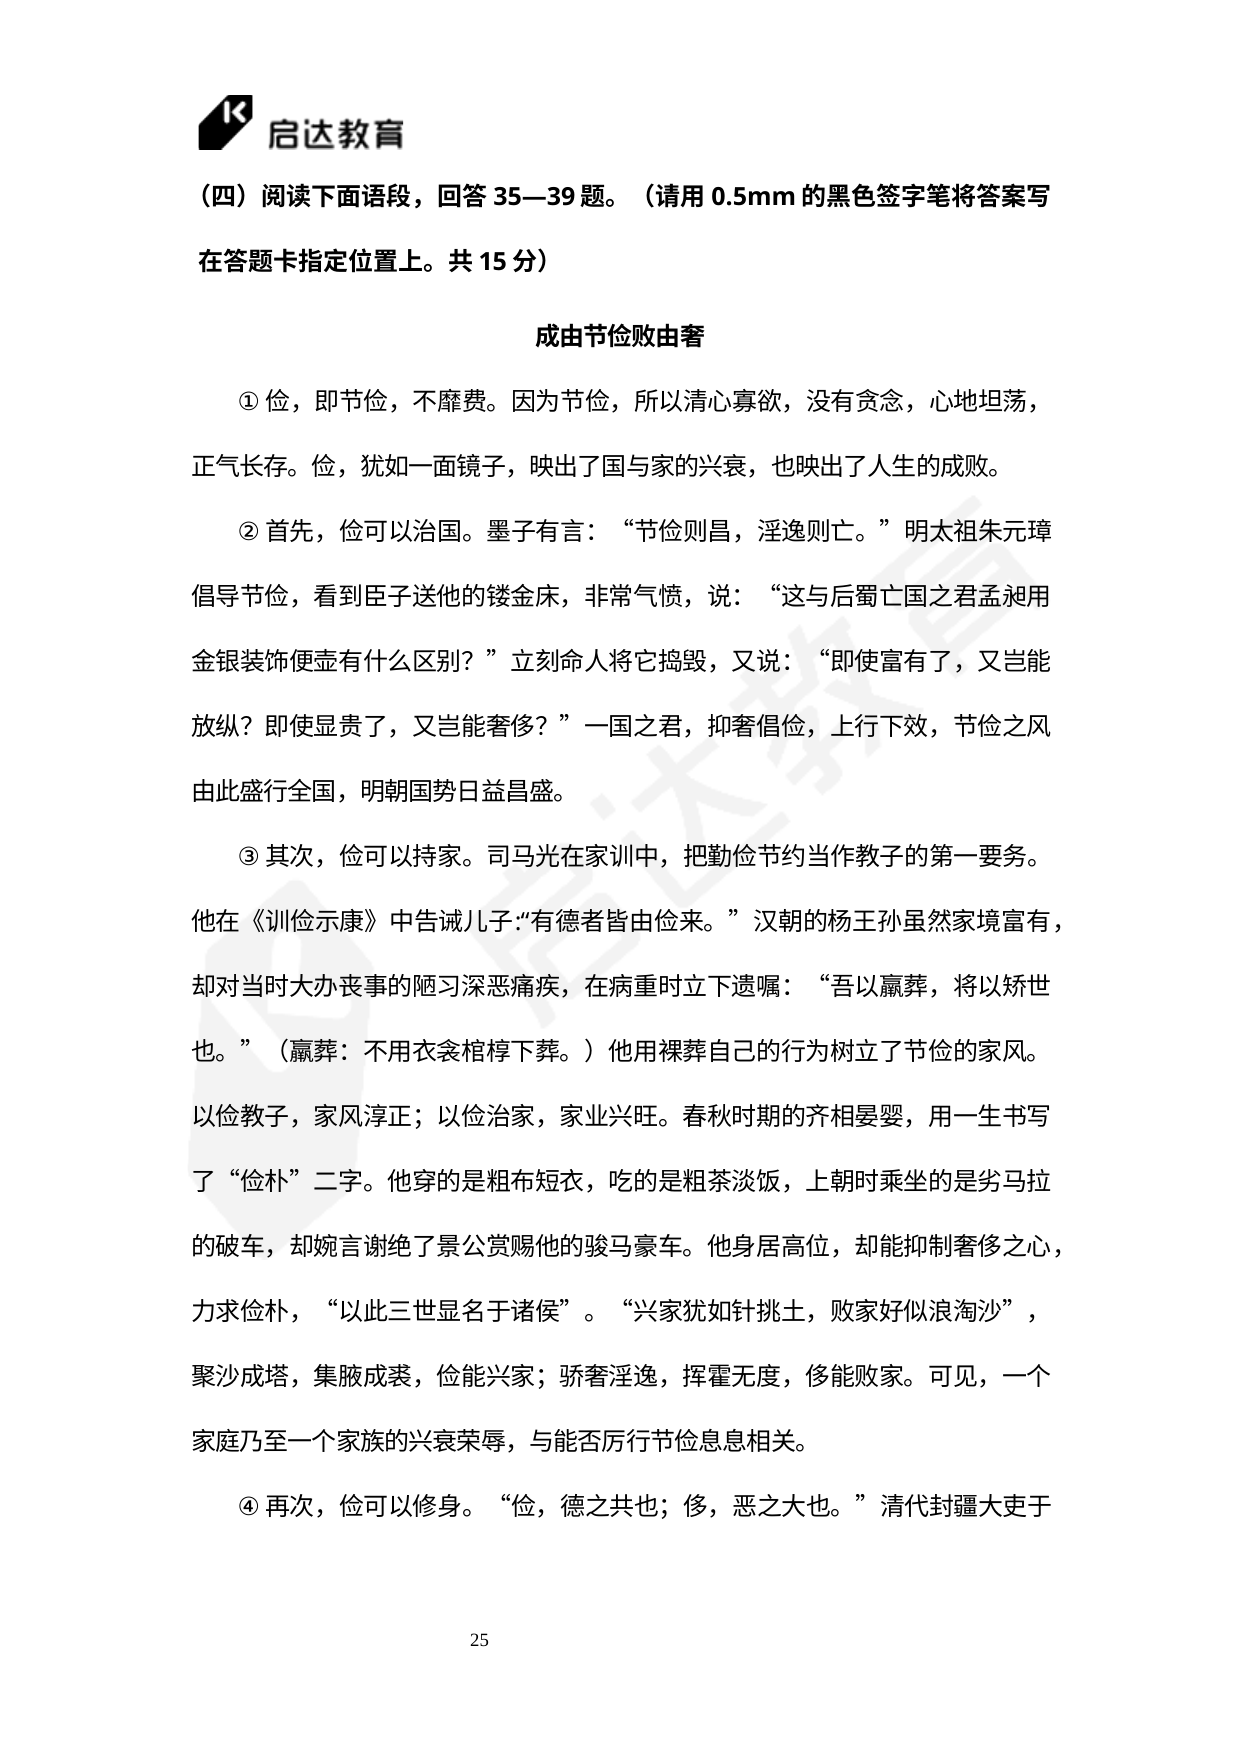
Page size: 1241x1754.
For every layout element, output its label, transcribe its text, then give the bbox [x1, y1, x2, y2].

text 成由节俭败由奢 [187, 302, 1053, 367]
text ②首先，俭可以治国。墨子有言：“节俭则昌，淫逸则亡。”明太祖朱元璋倡导节俭，看到臣子送他的镂金床，非常气愤，说：“这与后蜀亡国之君孟昶用金银装饰便壶有什么区别？”立刻命人将它捣毁，又说：“即使富有了，又岂能放纵？即使显贵了，又岂能奢侈？”一国之君，抑奢倡俭，上行下效，节俭之风由此盛行全国，明朝国势日益昌盛。 [191, 497, 1053, 822]
text （四）阅读下面语段，回答35—39题。（请用0.5mm的黑色签字笔将答案写在答题卡指定位置上。共15分） [186, 162, 1053, 292]
text ③其次，俭可以持家。司马光在家训中，把勤俭节约当作教子的第一要务。他在《训俭示康》中告诫儿子:“有德者皆由俭来。”汉朝的杨王孙虽然家境富有，却对当时大办丧事的陋习深恶痛疾，在病重时立下遗嘱：“吾以羸葬，将以矫世也。”（羸葬：不用衣衾棺椁下葬。）他用裸葬自己的行为树立了节俭的家风。以俭教子，家风淳正；以俭治家，家业兴旺。春秋时期的齐相晏婴，用一生书写了“俭朴”二字。他穿的是粗布短衣，吃的是粗茶淡饭，上朝时乘坐的是劣马拉的破车，却婉言谢绝了景公赏赐他的骏马豪车。他身居高位，却能抑制奢侈之心，力求俭朴，“以此三世显名于诸侯”。“兴家犹如针挑土，败家好似浪淘沙”，聚沙成塔，集腋成裘，俭能兴家；骄奢淫逸，挥霍无度，侈能败家。可见，一个家庭乃至一个家族的兴衰荣辱，与能否厉行节俭息息相关。 [191, 822, 1053, 1472]
text ①俭，即节俭，不靡费。因为节俭，所以清心寡欲，没有贪念，心地坦荡，正气长存。俭，犹如一面镜子，映出了国与家的兴衰，也映出了人生的成败。 [191, 367, 1053, 497]
picture [198, 95, 404, 150]
